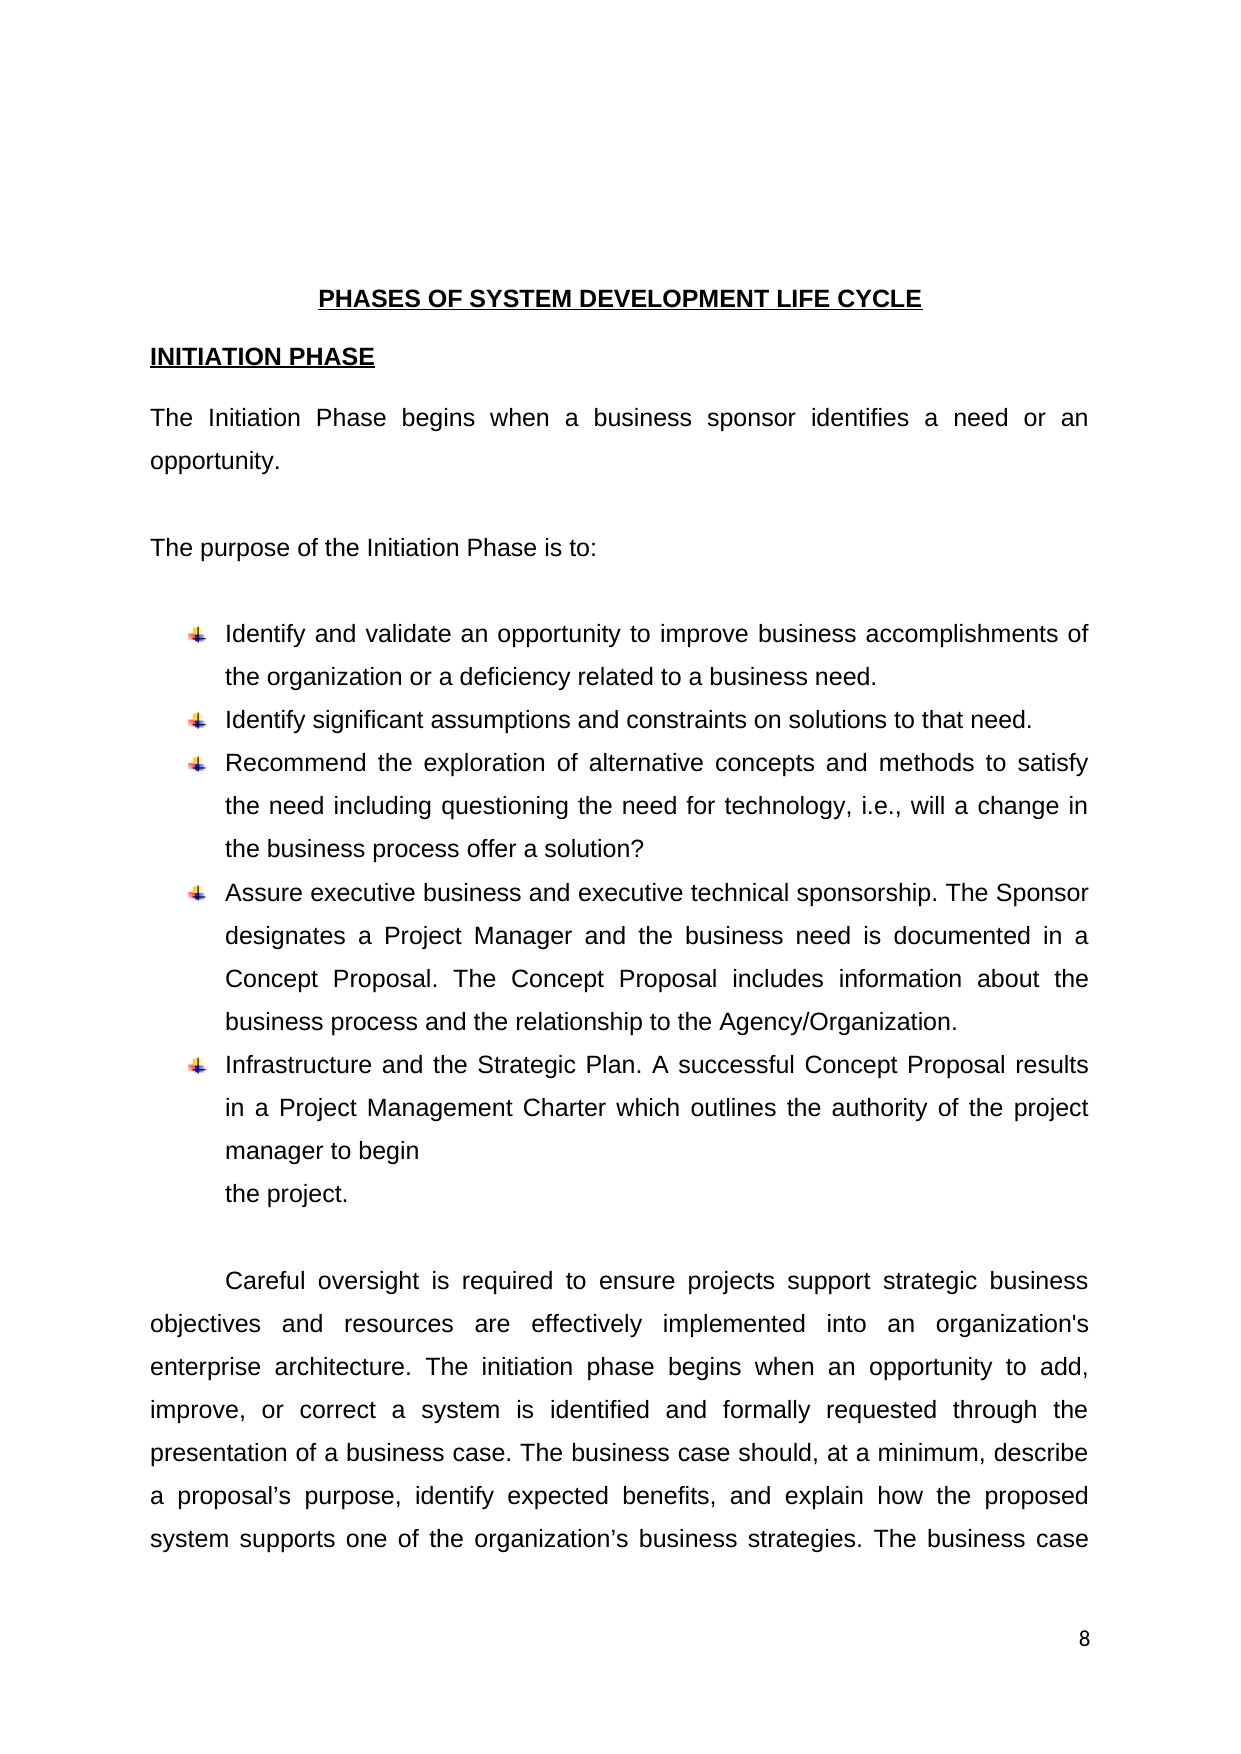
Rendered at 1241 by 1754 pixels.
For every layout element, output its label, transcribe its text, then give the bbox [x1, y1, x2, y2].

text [150, 1266, 1090, 1553]
picture [188, 884, 206, 901]
text the project. [150, 1179, 1090, 1208]
text The purpose of the Initiation Phase is to: [150, 533, 1090, 561]
picture [188, 755, 206, 772]
text The Initiation Phase begins when a business sponsor identifies a need or an opportunity. [150, 403, 1090, 475]
text PHASES OF SYSTEM DEVELOPMENT LIFE CYCLE [150, 284, 1090, 313]
picture [188, 711, 206, 729]
text INITIATION PHASE [150, 341, 1090, 370]
list Recommend the exploration of alternative concepts and methods to satisfy the need including questioning the need for technology, i.e., will a change in the business process offer a solution? [187, 748, 1090, 863]
list Identify and validate an opportunity to improve business accomplishments of the organization or a deficiency related to a business need. [187, 619, 1090, 691]
list Infrastructure and the Strategic Plan. A successful Concept Proposal results in a Project Management Charter which outlines the authority of the project manager to begin [187, 1050, 1090, 1165]
list Identify significant assumptions and constraints on solutions to that need. [187, 705, 1090, 734]
picture [188, 1056, 206, 1074]
list Assure executive business and executive technical sponsorship. The Sponsor designates a Project Manager and the business need is documented in a Concept Proposal. The Concept Proposal includes information about the business process and the relationship to the Agency/Organization. [187, 878, 1090, 1036]
picture [188, 625, 206, 643]
